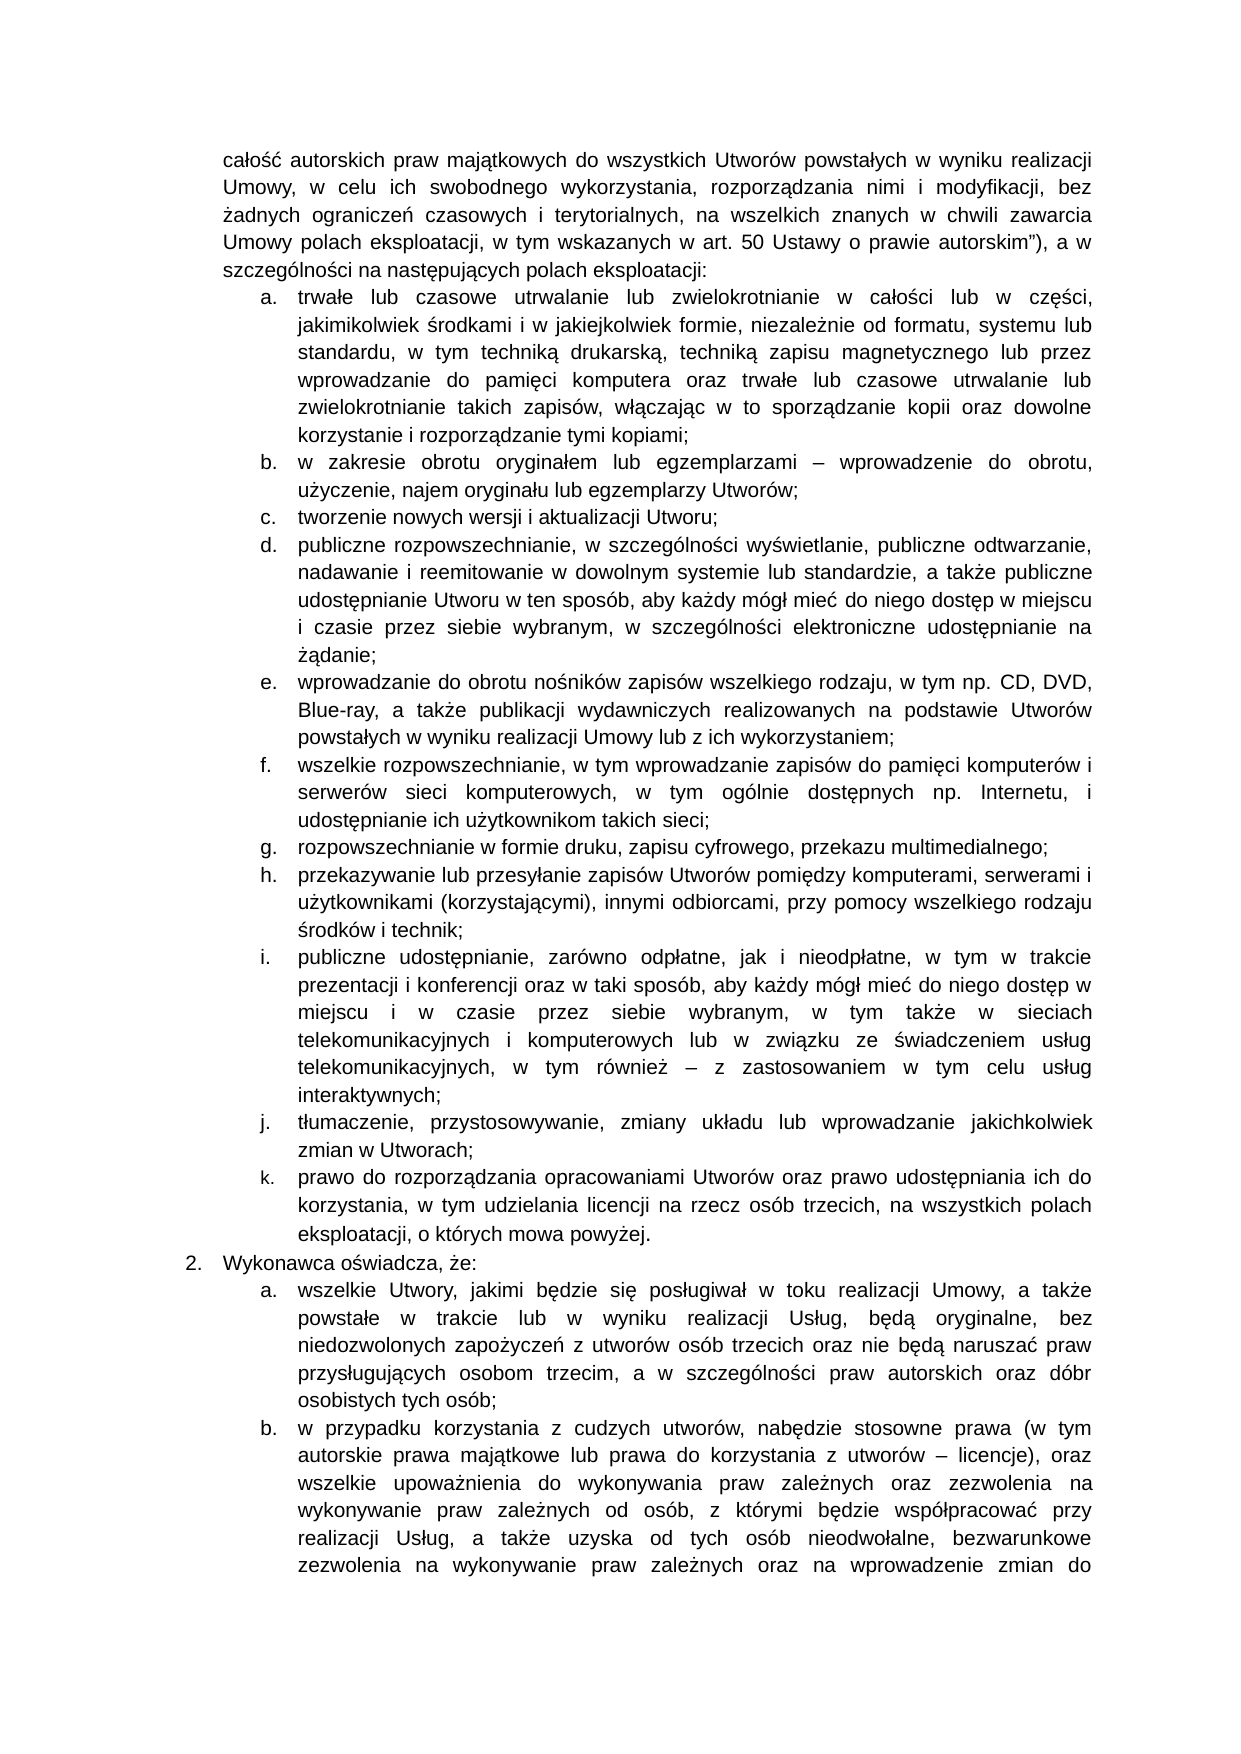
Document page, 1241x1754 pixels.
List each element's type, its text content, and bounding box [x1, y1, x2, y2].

list prawo do rozporządzania opracowaniami Utworów oraz prawo udostępniania ich do korzystania, w tym udzielania licencji na rzecz osób trzecich, na wszystkich polach eksploatacji, o których mowa powyżej. [260, 1165, 1093, 1247]
list wszelkie rozpowszechnianie, w tym wprowadzanie zapisów do pamięci komputerów i serwerów sieci komputerowych, w tym ogólnie dostępnych np. Internetu, i udostępnianie ich użytkownikom takich sieci; [260, 753, 1093, 832]
list tworzenie nowych wersji i aktualizacji Utworu; [260, 505, 1093, 529]
list w zakresie obrotu oryginałem lub egzemplarzami – wprowadzenie do obrotu, użyczenie, najem oryginału lub egzemplarzy Utworów; [260, 450, 1093, 502]
list trwałe lub czasowe utrwalanie lub zwielokrotnianie w całości lub w części, jakimikolwiek środkami i w jakiejkolwiek formie, niezależnie od formatu, systemu lub standardu, w tym techniką drukarską, techniką zapisu magnetycznego lub przez wprowadzanie do pamięci komputera oraz trwałe lub czasowe utrwalanie lub zwielokrotnianie takich zapisów, włączając w to sporządzanie kopii oraz dowolne korzystanie i rozporządzanie tymi kopiami; [260, 285, 1093, 447]
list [260, 1416, 1093, 1577]
list Wykonawca oświadcza, że: [185, 1251, 1093, 1274]
list rozpowszechnianie w formie druku, zapisu cyfrowego, przekazu multimedialnego; [260, 835, 1093, 859]
list przekazywanie lub przesyłanie zapisów Utworów pomiędzy komputerami, serwerami i użytkownikami (korzystającymi), innymi odbiorcami, przy pomocy wszelkiego rodzaju środków i technik; [260, 863, 1093, 942]
list publiczne rozpowszechnianie, w szczególności wyświetlanie, publiczne odtwarzanie, nadawanie i reemitowanie w dowolnym systemie lub standardzie, a także publiczne udostępnianie Utworu w ten sposób, aby każdy mógł mieć do niego dostęp w miejscu i czasie przez siebie wybranym, w szczególności elektroniczne udostępnianie na żądanie; [260, 533, 1093, 667]
list wprowadzanie do obrotu nośników zapisów wszelkiego rodzaju, w tym np. CD, DVD, Blue-ray, a także publikacji wydawniczych realizowanych na podstawie Utworów powstałych w wyniku realizacji Umowy lub z ich wykorzystaniem; [260, 670, 1093, 749]
list tłumaczenie, przystosowywanie, zmiany układu lub wprowadzanie jakichkolwiek zmian w Utworach; [260, 1110, 1093, 1162]
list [185, 148, 1093, 282]
list wszelkie Utwory, jakimi będzie się posługiwał w toku realizacji Umowy, a także powstałe w trakcie lub w wyniku realizacji Usług, będą oryginalne, bez niedozwolonych zapożyczeń z utworów osób trzecich oraz nie będą naruszać praw przysługujących osobom trzecim, a w szczególności praw autorskich oraz dóbr osobistych tych osób; [260, 1278, 1093, 1412]
list publiczne udostępnianie, zarówno odpłatne, jak i nieodpłatne, w tym w trakcie prezentacji i konferencji oraz w taki sposób, aby każdy mógł mieć do niego dostęp w miejscu i w czasie przez siebie wybranym, w tym także w sieciach telekomunikacyjnych i komputerowych lub w związku ze świadczeniem usług telekomunikacyjnych, w tym również – z zastosowaniem w tym celu usług interaktywnych; [260, 945, 1093, 1107]
